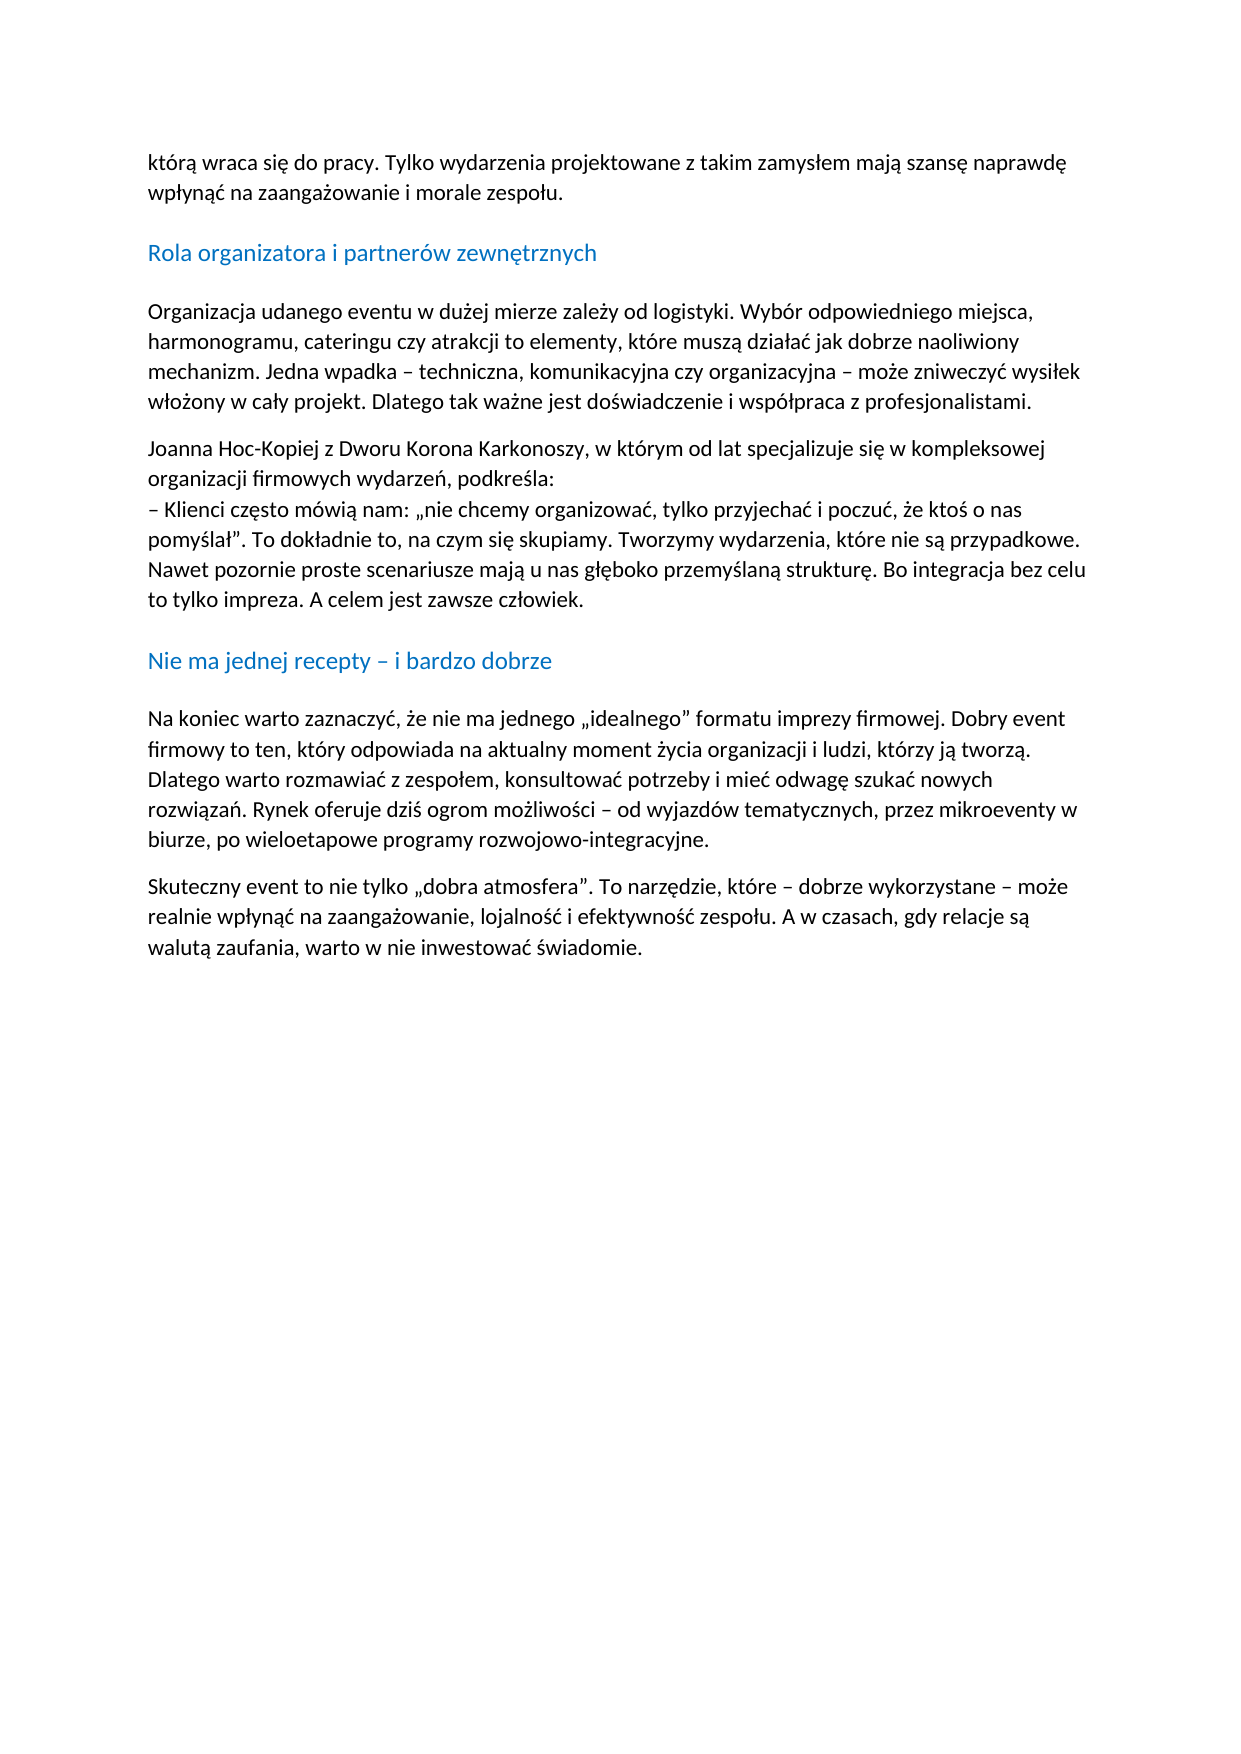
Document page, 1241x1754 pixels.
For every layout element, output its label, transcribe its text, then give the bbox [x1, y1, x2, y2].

text Organizacja udanego eventu w dużej mierze zależy od logistyki. Wybór odpowiedniego miejsca, harmonogramu, cateringu czy atrakcji to elementy, które muszą działać jak dobrze naoliwiony mechanizm. Jedna wpadka – techniczna, komunikacyjna czy organizacyjna – może zniweczyć wysiłek włożony w cały projekt. Dlatego tak ważne jest doświadczenie i współpraca z profesjonalistami. [148, 297, 1093, 416]
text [148, 148, 1093, 206]
subtitle Nie ma jednej recepty – i bardzo dobrze [148, 645, 1093, 675]
text Skuteczny event to nie tylko „dobra atmosfera”. To narzędzie, które – dobrze wykorzystane – może realnie wpłynąć na zaangażowanie, lojalność i efektywność zespołu. A w czasach, gdy relacje są walutą zaufania, warto w nie inwestować świadomie. [148, 872, 1093, 961]
text Joanna Hoc-Kopiej z Dworu Korona Karkonoszy, w którym od lat specjalizuje się w kompleksowej organizacji firmowych wydarzeń, podkreśla: – Klienci często mówią nam: „nie chcemy organizować, tylko przyjechać i poczuć, że ktoś o nas pomyślał”. To dokładnie to, na czym się skupiamy. Tworzymy wydarzenia, które nie są przypadkowe. Nawet pozornie proste scenariusze mają u nas głęboko przemyślaną strukturę. Bo integracja bez celu to tylko impreza. A celem jest zawsze człowiek. [148, 434, 1093, 613]
subtitle Rola organizatora i partnerów zewnętrznych [148, 237, 1093, 268]
text Na koniec warto zaznaczyć, że nie ma jednego „idealnego” formatu imprezy firmowej. Dobry event firmowy to ten, który odpowiada na aktualny moment życia organizacji i ludzi, którzy ją tworzą. Dlatego warto rozmawiać z zespołem, konsultować potrzeby i mieć odwagę szukać nowych rozwiązań. Rynek oferuje dziś ogrom możliwości – od wyjazdów tematycznych, przez mikroeventy w biurze, po wieloetapowe programy rozwojowo-integracyjne. [148, 704, 1093, 853]
